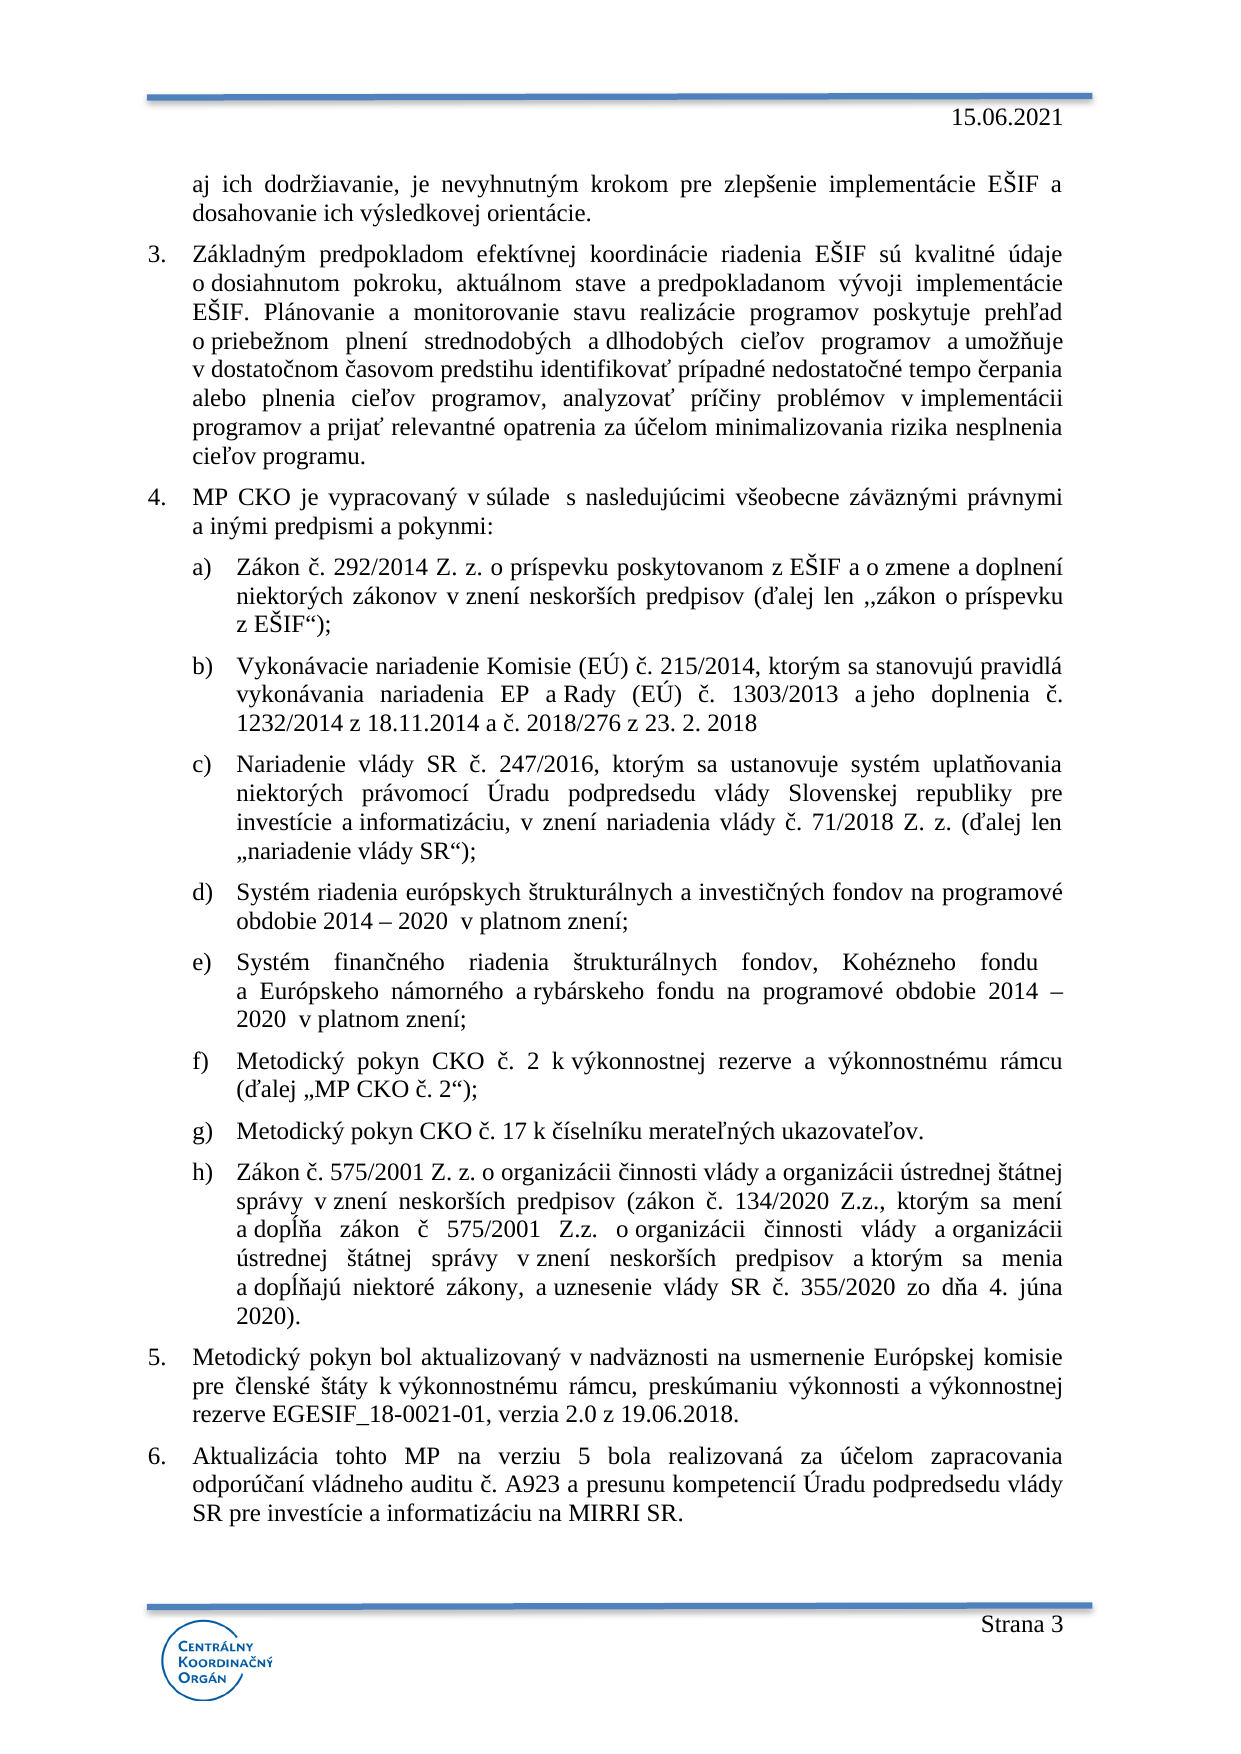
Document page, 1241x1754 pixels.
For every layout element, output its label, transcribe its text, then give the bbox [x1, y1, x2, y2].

list Metodický pokyn CKO č. 17 k číselníku merateľných ukazovateľov. [192, 1116, 1063, 1144]
list Systém finančného riadenia štrukturálnych fondov, Kohézneho fondu a Európskeho námorného a rybárskeho fondu na programové obdobie 2014 – 2020 v platnom znení; [192, 947, 1063, 1033]
picture [159, 1618, 272, 1700]
list Zákon č. 575/2001 Z. z. o organizácii činnosti vlády a organizácii ústrednej štátnej správy v znení neskorších predpisov (zákon č. 134/2020 Z.z., ktorým sa mení a dopĺňa zákon č 575/2001 Z.z. o organizácii činnosti vlády a organizácii ústrednej štátnej správy v znení neskorších predpisov a ktorým sa menia a dopĺňajú niektoré zákony, a uznesenie vlády SR č. 355/2020 zo dňa 4. júna 2020). [192, 1157, 1063, 1329]
list Vykonávacie nariadenie Komisie (EÚ) č. 215/2014, ktorým sa stanovujú pravidlá vykonávania nariadenia EP a Rady (EÚ) č. 1303/2013 a jeho doplnenia č. 1232/2014 z 18.11.2014 a č. 2018/276 z 23. 2. 2018 [192, 651, 1063, 737]
list Systém riadenia európskych štrukturálnych a investičných fondov na programové obdobie 2014 – 2020 v platnom znení; [192, 877, 1063, 934]
list MP CKO je vypracovaný v súlade s nasledujúcimi všeobecne záväznými právnymi a inými predpismi a pokynmi: [148, 482, 1063, 539]
list Základným predpokladom efektívnej koordinácie riadenia EŠIF sú kvalitné údaje o dosiahnutom pokroku, aktuálnom stave a predpokladanom vývoji implementácie EŠIF. Plánovanie a monitorovanie stavu realizácie programov poskytuje prehľad o priebežnom plnení strednodobých a dlhodobých cieľov programov a umožňuje v dostatočnom časovom predstihu identifikovať prípadné nedostatočné tempo čerpania alebo plnenia cieľov programov, analyzovať príčiny problémov v implementácii programov a prijať relevantné opatrenia za účelom minimalizovania rizika nesplnenia cieľov programu. [148, 239, 1063, 469]
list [148, 169, 1063, 227]
list Metodický pokyn bol aktualizovaný v nadväznosti na usmernenie Európskej komisie pre členské štáty k výkonnostnému rámcu, preskúmaniu výkonnosti a výkonnostnej rezerve EGESIF_18-0021-01, verzia 2.0 z 19.06.2018. [148, 1342, 1063, 1428]
list Zákon č. 292/2014 Z. z. o príspevku poskytovanom z EŠIF a o zmene a doplnení niektorých zákonov v znení neskorších predpisov (ďalej len ,,zákon o príspevku z EŠIF“); [192, 552, 1063, 638]
list Aktualizácia tohto MP na verziu 5 bola realizovaná za účelom zapracovania odporúčaní vládneho auditu č. A923 a presunu kompetencií Úradu podpredsedu vlády SR pre investície a informatizáciu na MIRRI SR. [148, 1441, 1063, 1527]
list Nariadenie vlády SR č. 247/2016, ktorým sa ustanovuje systém uplatňovania niektorých právomocí Úradu podpredsedu vlády Slovenskej republiky pre investície a informatizáciu, v znení nariadenia vlády č. 71/2018 Z. z. (ďalej len „nariadenie vlády SR“); [192, 749, 1063, 864]
list Metodický pokyn CKO č. 2 k výkonnostnej rezerve a výkonnostnému rámcu (ďalej „MP CKO č. 2“); [192, 1046, 1063, 1103]
